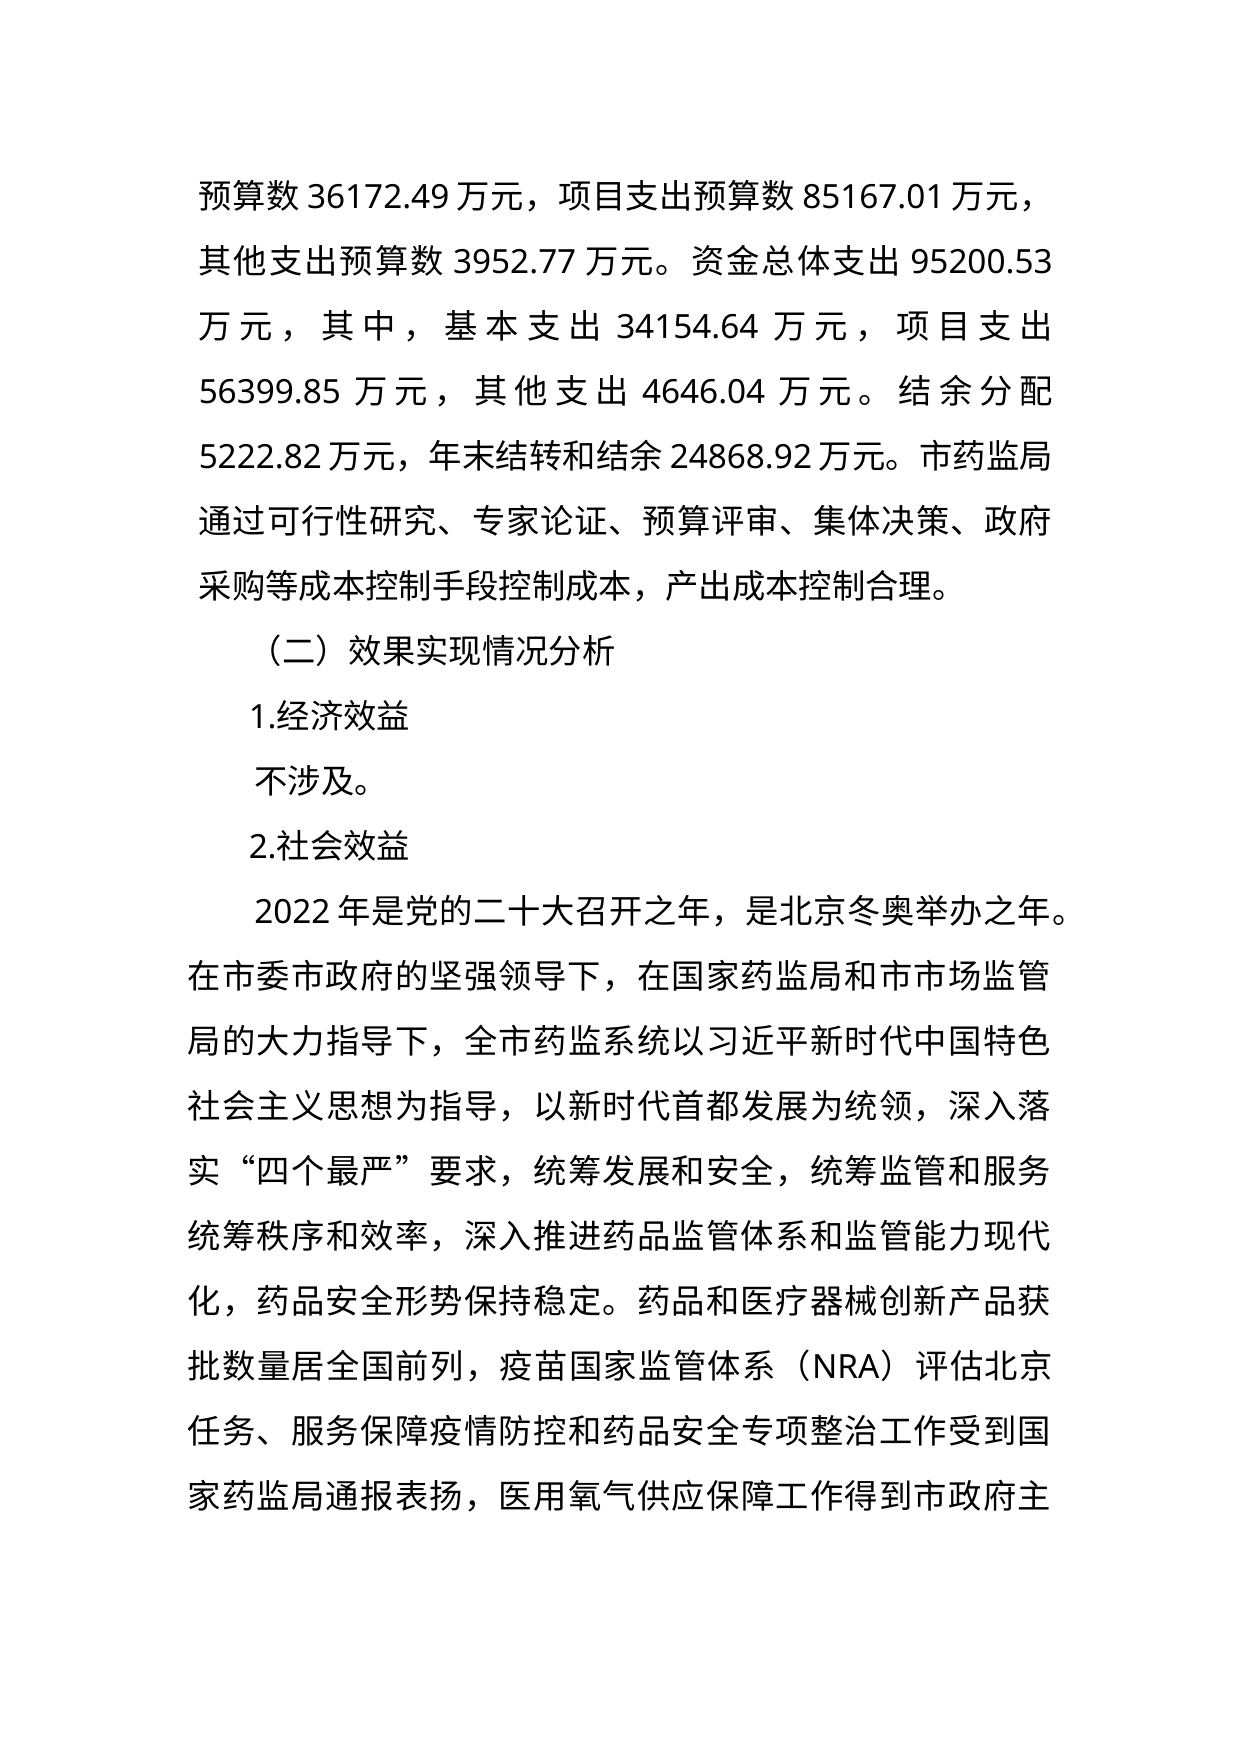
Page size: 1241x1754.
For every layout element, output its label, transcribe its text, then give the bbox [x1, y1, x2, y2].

text 不涉及。 [187, 747, 1053, 812]
text 2.社会效益 [198, 812, 1053, 877]
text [187, 877, 1053, 1527]
text （二）效果实现情况分析 [198, 617, 1053, 682]
text 1.经济效益 [198, 682, 1053, 747]
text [198, 162, 1053, 617]
